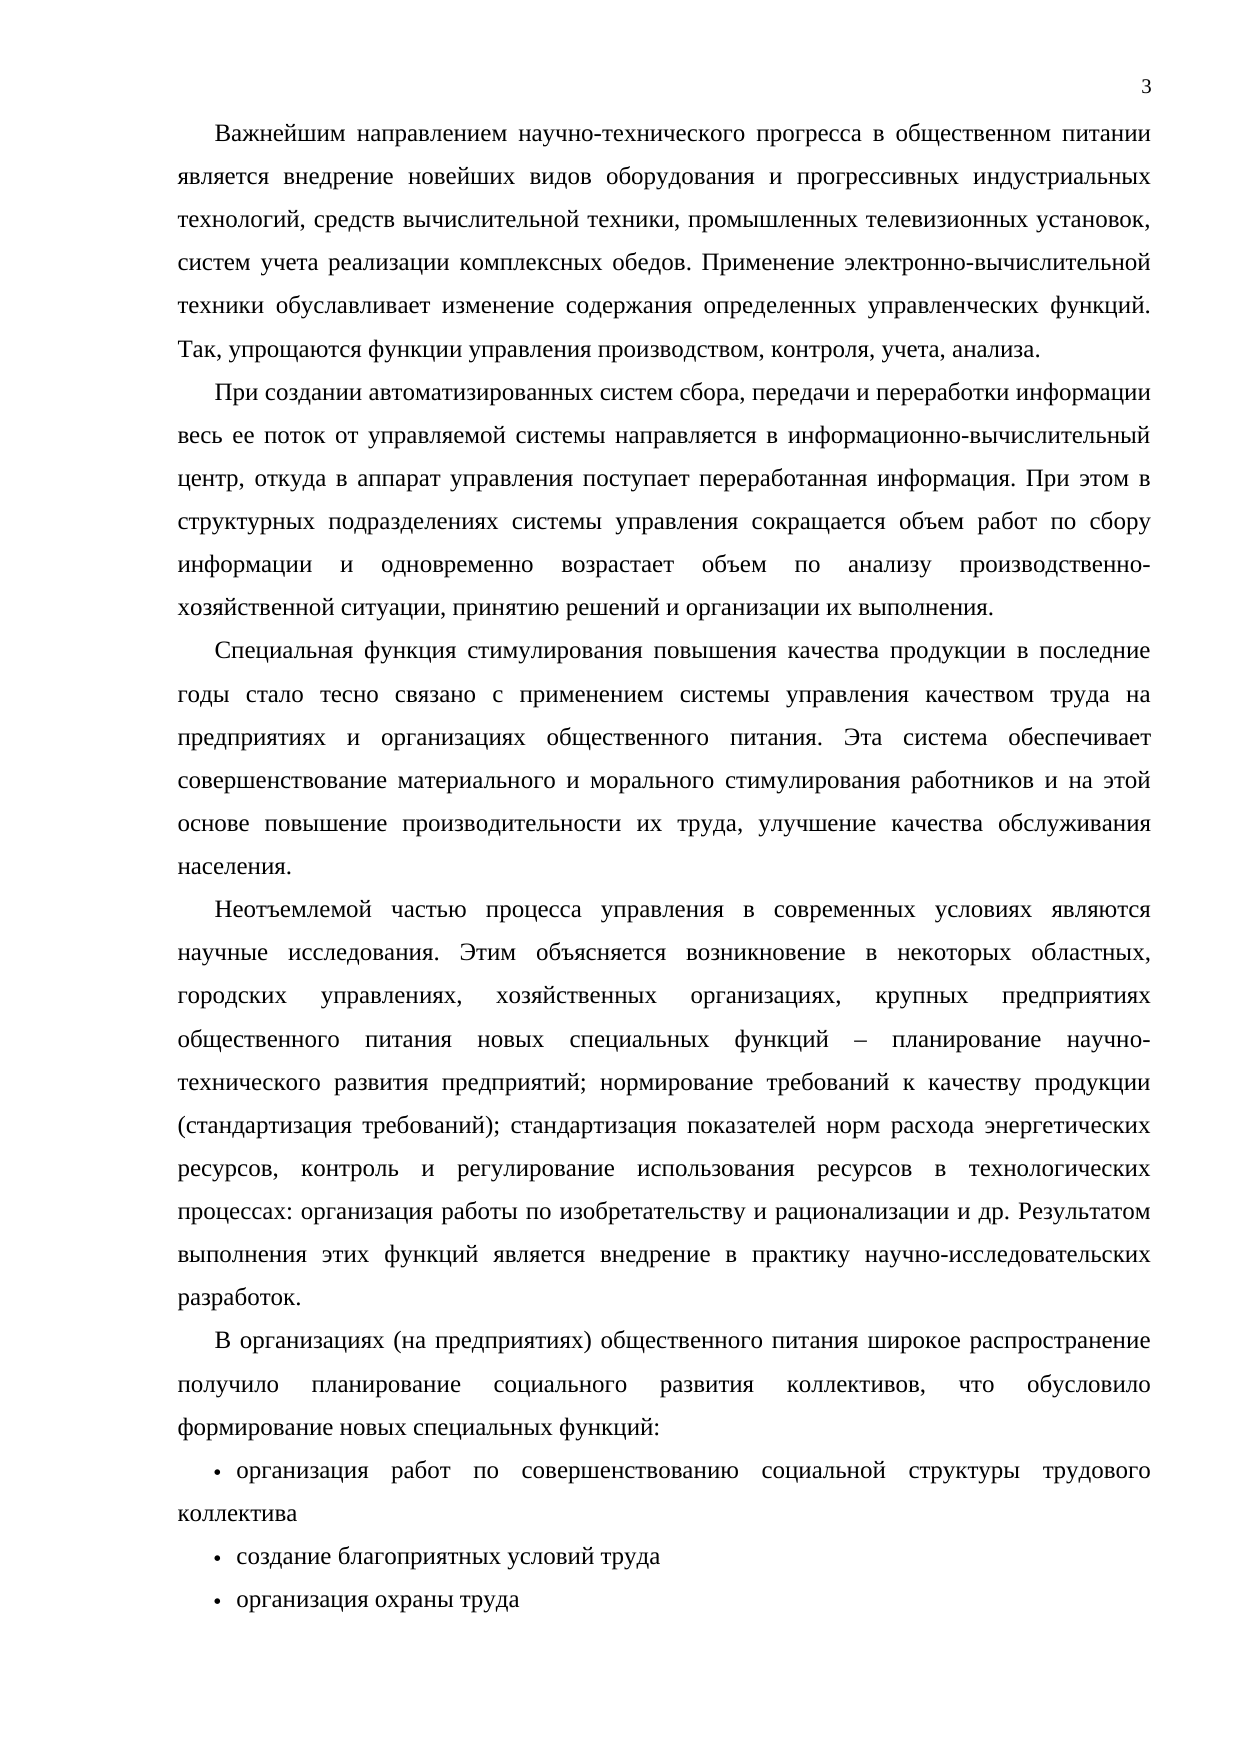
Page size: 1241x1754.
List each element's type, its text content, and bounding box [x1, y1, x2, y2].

text Специальная функция стимулирования повышения качества продукции в последние годы стало тесно связано с применением системы управления качеством труда на предприятиях и организациях общественного питания. Эта система обеспечивает совершенствование материального и морального стимулирования работников и на этой основе повышение производительности их труда, улучшение качества обслуживания населения. [177, 636, 1152, 880]
text Неотъемлемой частью процесса управления в современных условиях являются научные исследования. Этим объясняется возникновение в некоторых областных, городских управлениях, хозяйственных организациях, крупных предприятиях общественного питания новых специальных функций – планирование научно-технического развития предприятий; нормирование требований к качеству продукции (стандартизация требований); стандартизация показателей норм расхода энергетических ресурсов, контроль и регулирование использования ресурсов в технологических процессах: организация работы по изобретательству и рационализации и др. Результатом выполнения этих функций является внедрение в практику научно-исследовательских разработок. [177, 894, 1152, 1311]
list создание благоприятных условий труда [177, 1541, 1152, 1570]
list организация работ по совершенствованию социальной структуры трудового коллектива [177, 1455, 1152, 1527]
text При создании автоматизированных систем сбора, передачи и переработки информации весь ее поток от управляемой системы направляется в информационно-вычислительный центр, откуда в аппарат управления поступает переработанная информация. При этом в структурных подразделениях системы управления сокращается объем работ по сбору информации и одновременно возрастает объем по анализу производственно-хозяйственной ситуации, принятию решений и организации их выполнения. [177, 377, 1152, 621]
text В организациях (на предприятиях) общественного питания широкое распространение получило планирование социального развития коллективов, что обусловило формирование новых специальных функций: [177, 1326, 1152, 1441]
text Важнейшим направлением научно-технического прогресса в общественном питании является внедрение новейших видов оборудования и прогрессивных индустриальных технологий, средств вычислительной техники, промышленных телевизионных установок, систем учета реализации комплексных обедов. Применение электронно-вычислительной техники обуславливает изменение содержания определенных управленческих функций. Так, упрощаются функции управления производством, контроля, учета, анализа. [177, 118, 1152, 362]
list организация охраны труда [177, 1584, 1152, 1613]
